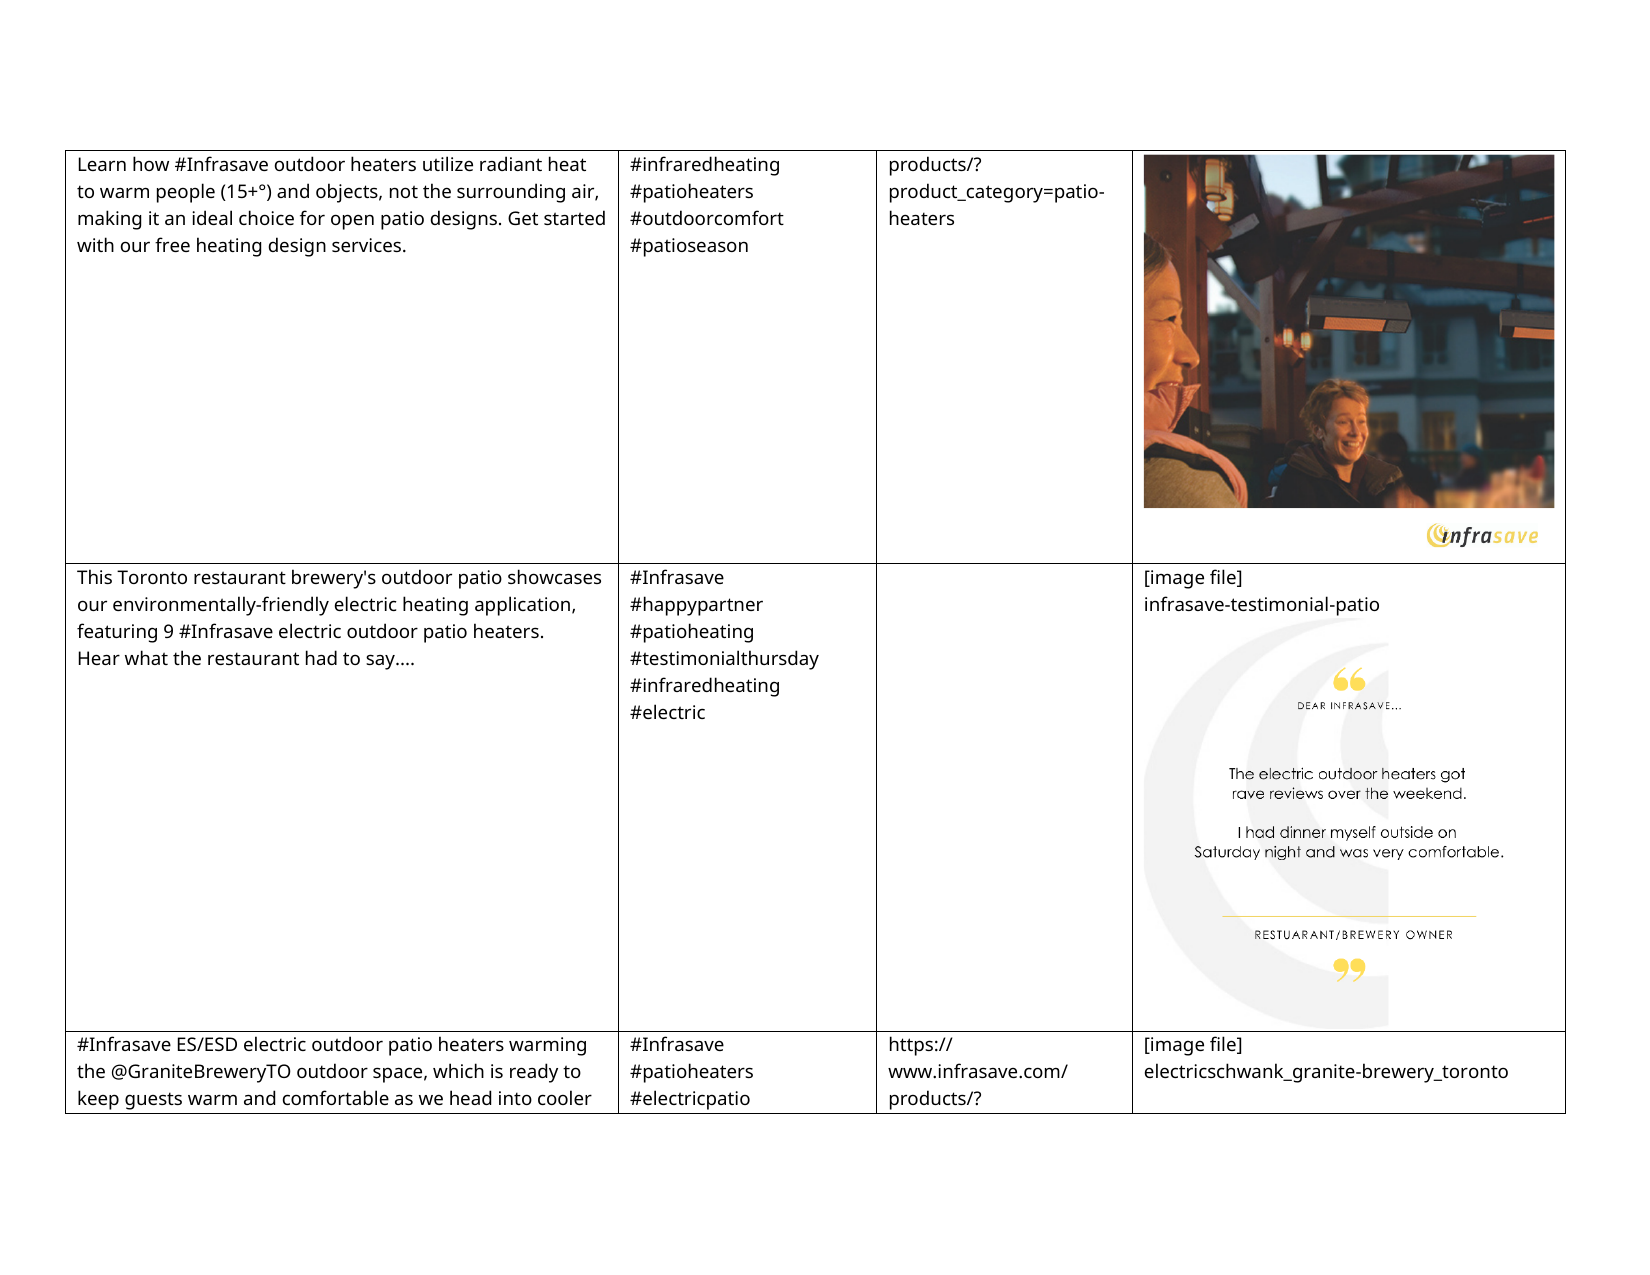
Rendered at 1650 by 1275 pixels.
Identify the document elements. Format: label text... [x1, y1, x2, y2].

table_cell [877, 1032, 1132, 1113]
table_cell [619, 1032, 876, 1113]
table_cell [877, 151, 1132, 563]
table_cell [619, 151, 876, 563]
table_cell [877, 564, 1132, 1031]
table_cell [image file] infrasave-testimonial-patio [1133, 564, 1565, 1031]
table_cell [1133, 1032, 1565, 1113]
picture [1143, 618, 1555, 1029]
table_cell #Infrasave #happypartner #patioheating #testimonialthursday #infraredheating #electric [619, 564, 876, 1031]
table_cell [66, 1032, 618, 1113]
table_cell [66, 151, 618, 563]
picture [1143, 151, 1555, 562]
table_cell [1133, 151, 1565, 563]
table_cell This Toronto restaurant brewery's outdoor patio showcases our environmentally-friendly electric heating application, featuring 9 #Infrasave electric outdoor patio heaters. Hear what the restaurant had to say.... [66, 564, 618, 1031]
